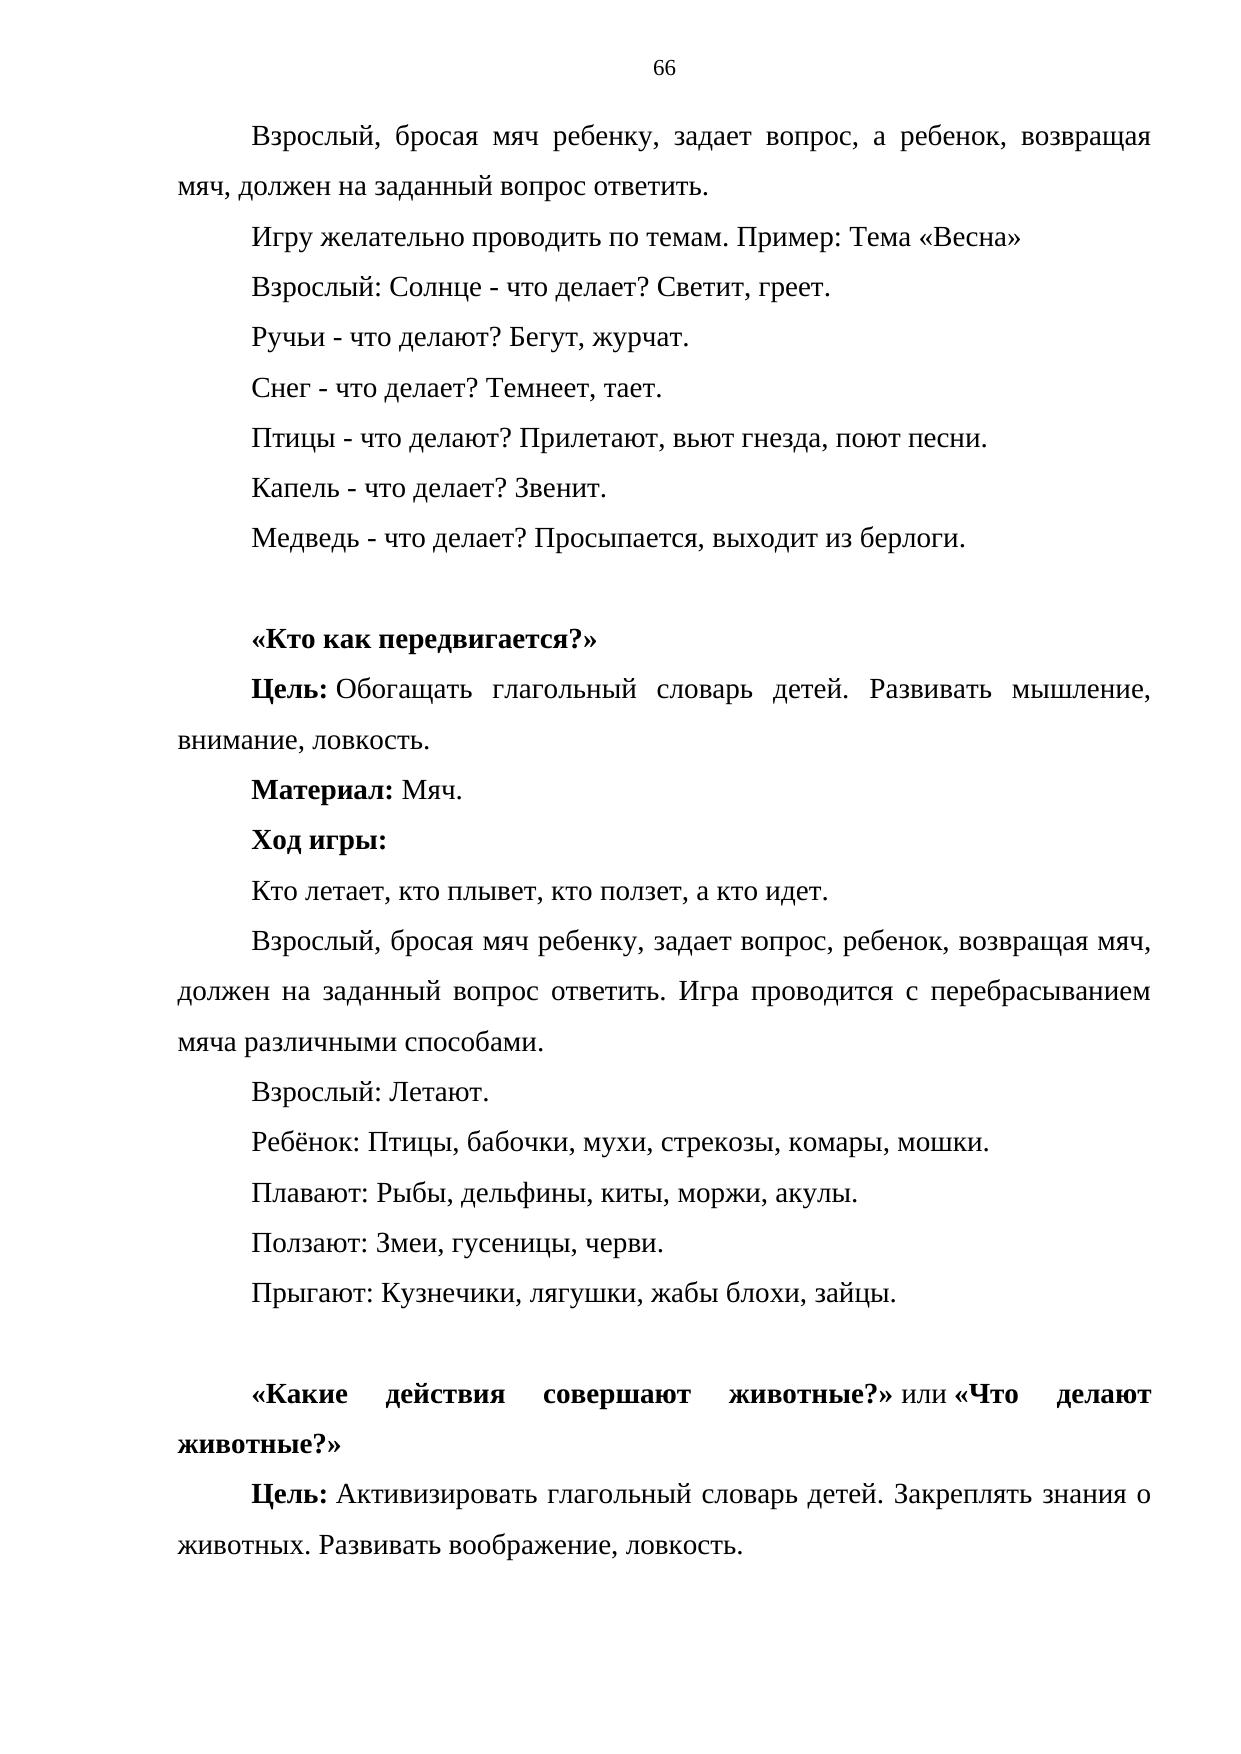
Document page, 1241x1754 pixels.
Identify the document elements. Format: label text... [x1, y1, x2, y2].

list Взрослый, бросая мяч ребенку, задает вопрос, а ребенок, возвращая мяч, должен на заданный вопрос ответить. [177, 118, 1152, 202]
list Цель: Обогащать глагольный словарь детей. Развивать мышление, внимание, ловкость. [177, 672, 1152, 755]
list Материал: Мяч. [177, 772, 1152, 806]
list Снег - что делает? Темнеет, тает. [177, 370, 1152, 403]
list Плавают: Рыбы, дельфины, киты, моржи, акулы. [177, 1175, 1152, 1208]
list Цель: Активизировать глагольный словарь детей. Закреплять знания о животных. Развивать воображение, ловкость. [177, 1477, 1152, 1560]
list Капель - что делает? Звенит. [177, 470, 1152, 504]
list Игру желательно проводить по темам. Пример: Тема «Весна» [177, 219, 1152, 252]
list Прыгают: Кузнечики, лягушки, жабы блохи, зайцы. [177, 1275, 1152, 1309]
list Взрослый: Солнце - что делает? Светит, греет. [177, 269, 1152, 303]
list Ребёнок: Птицы, бабочки, мухи, стрекозы, комары, мошки. [177, 1124, 1152, 1158]
list Медведь - что делает? Просыпается, выходит из берлоги. [177, 521, 1152, 554]
list Ход игры: [177, 822, 1152, 856]
list Ручьи - что делают? Бегут, журчат. [177, 319, 1152, 353]
list Ползают: Змеи, гусеницы, черви. [177, 1225, 1152, 1258]
list «Какие действия совершают животные?» или «Что делают животные?» [177, 1376, 1152, 1460]
list Птицы - что делают? Прилетают, вьют гнезда, поют песни. [177, 420, 1152, 453]
list Взрослый: Летают. [177, 1074, 1152, 1108]
list Кто летает, кто плывет, кто ползет, а кто идет. [177, 873, 1152, 906]
list «Кто как передвигается?» [177, 621, 1152, 655]
list Взрослый, бросая мяч ребенку, задает вопрос, ребенок, возвращая мяч, должен на заданный вопрос ответить. Игра проводится с перебрасыванием мяча различными способами. [177, 923, 1152, 1057]
